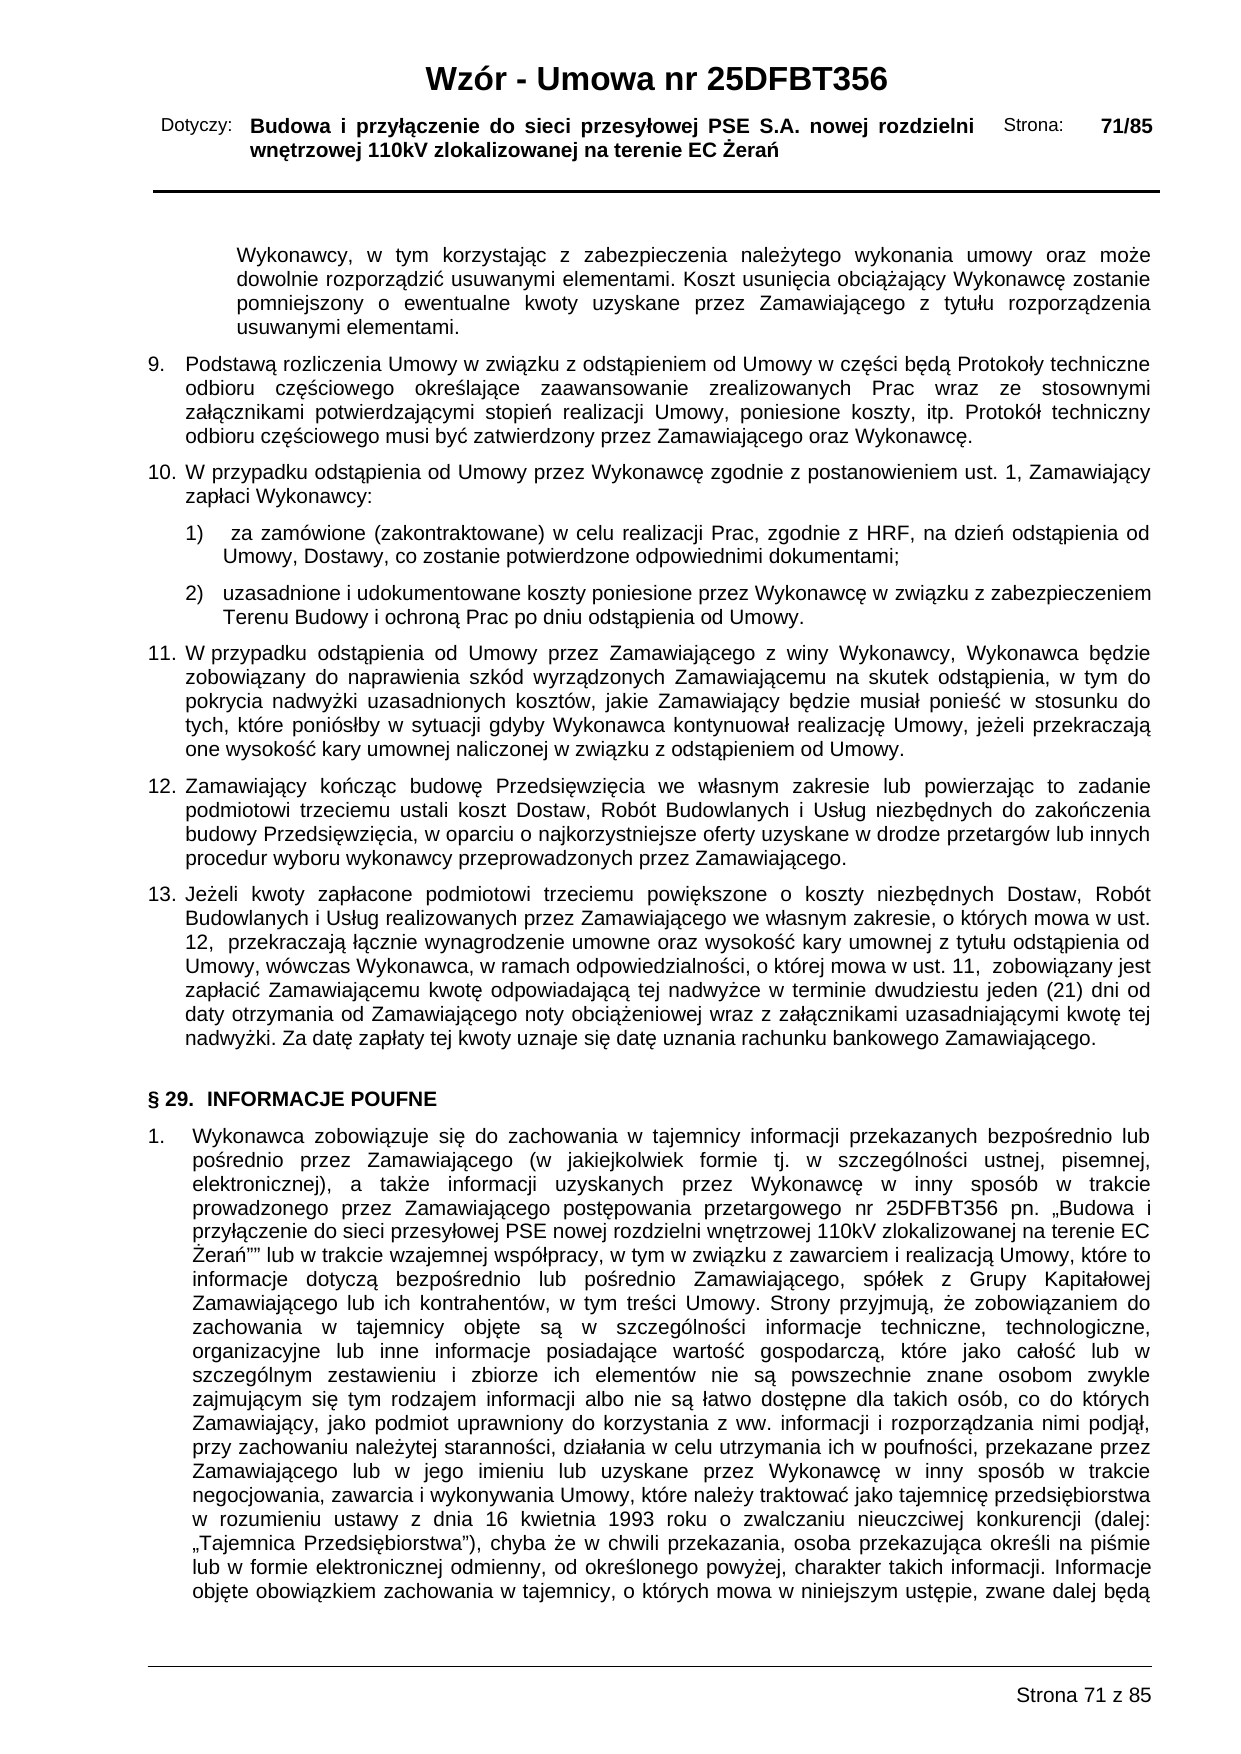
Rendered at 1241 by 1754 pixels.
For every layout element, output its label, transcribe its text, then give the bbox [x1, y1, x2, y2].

list Podstawą rozliczenia Umowy w związku z odstąpieniem od Umowy w części będą Protokoły techniczne odbioru częściowego określające zaawansowanie zrealizowanych Prac wraz ze stosownymi załącznikami potwierdzającymi stopień realizacji Umowy, poniesione koszty, itp. Protokół techniczny odbioru częściowego musi być zatwierdzony przez Zamawiającego oraz Wykonawcę. [148, 352, 1152, 447]
list W przypadku odstąpienia od Umowy przez Zamawiającego z winy Wykonawcy, Wykonawca będzie zobowiązany do naprawienia szkód wyrządzonych Zamawiającemu na skutek odstąpienia, w tym do pokrycia nadwyżki uzasadnionych kosztów, jakie Zamawiający będzie musiał ponieść w stosunku do tych, które poniósłby w sytuacji gdyby Wykonawca kontynuował realizację Umowy, jeżeli przekraczają one wysokość kary umownej naliczonej w związku z odstąpieniem od Umowy. [148, 641, 1152, 761]
list W przypadku odstąpienia od Umowy przez Wykonawcę zgodnie z postanowieniem ust. 1, Zamawiający zapłaci Wykonawcy: [148, 460, 1152, 508]
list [192, 243, 1152, 339]
list uzasadnione i udokumentowane koszty poniesione przez Wykonawcę w związku z zabezpieczeniem Terenu Budowy i ochroną Prac po dniu odstąpienia od Umowy. [185, 581, 1152, 629]
list za zamówione (zakontraktowane) w celu realizacji Prac, zgodnie z HRF, na dzień odstąpienia od Umowy, Dostawy, co zostanie potwierdzone odpowiednimi dokumentami; [185, 520, 1152, 568]
list Jeżeli kwoty zapłacone podmiotowi trzeciemu powiększone o koszty niezbędnych Dostaw, Robót Budowlanych i Usług realizowanych przez Zamawiającego we własnym zakresie, o których mowa w ust. 12, przekraczają łącznie wynagrodzenie umowne oraz wysokość kary umownej z tytułu odstąpienia od Umowy, wówczas Wykonawca, w ramach odpowiedzialności, o której mowa w ust. 11, zobowiązany jest zapłacić Zamawiającemu kwotę odpowiadającą tej nadwyżce w terminie dwudziestu jeden (21) dni od daty otrzymania od Zamawiającego noty obciążeniowej wraz z załącznikami uzasadniającymi kwotę tej nadwyżki. Za datę zapłaty tej kwoty uznaje się datę uznania rachunku bankowego Zamawiającego. [148, 882, 1152, 1049]
list Zamawiający kończąc budowę Przedsięwzięcia we własnym zakresie lub powierzając to zadanie podmiotowi trzeciemu ustali koszt Dostaw, Robót Budowlanych i Usług niezbędnych do zakończenia budowy Przedsięwzięcia, w oparciu o najkorzystniejsze oferty uzyskane w drodze przetargów lub innych procedur wyboru wykonawcy przeprowadzonych przez Zamawiającego. [148, 773, 1152, 869]
subtitle INFORMACJE POUFNE [148, 1087, 1152, 1111]
